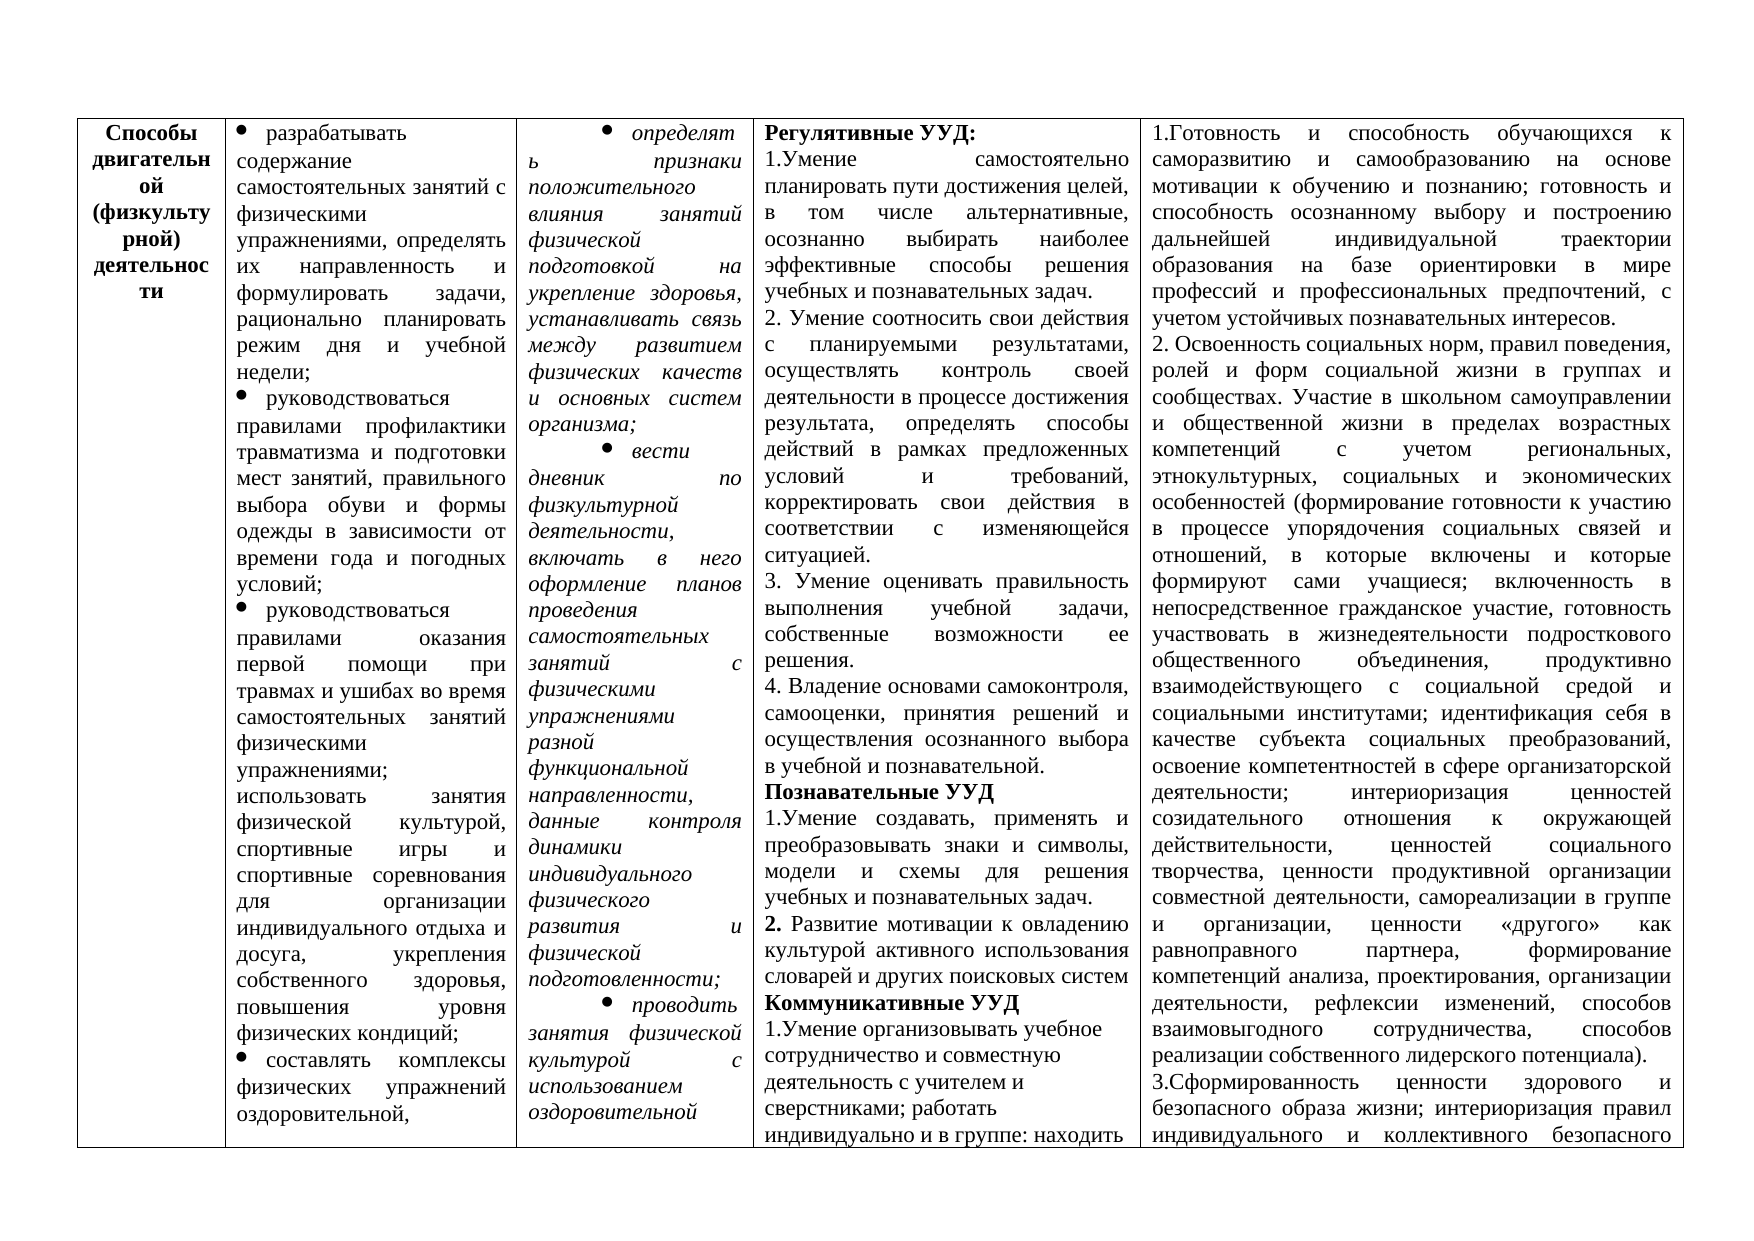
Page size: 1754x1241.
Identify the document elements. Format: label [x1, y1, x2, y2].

table_cell [754, 119, 1140, 1147]
table_cell [517, 119, 753, 1147]
table_cell [226, 119, 516, 1147]
table_cell [1141, 119, 1683, 1147]
table_cell [78, 119, 225, 1147]
